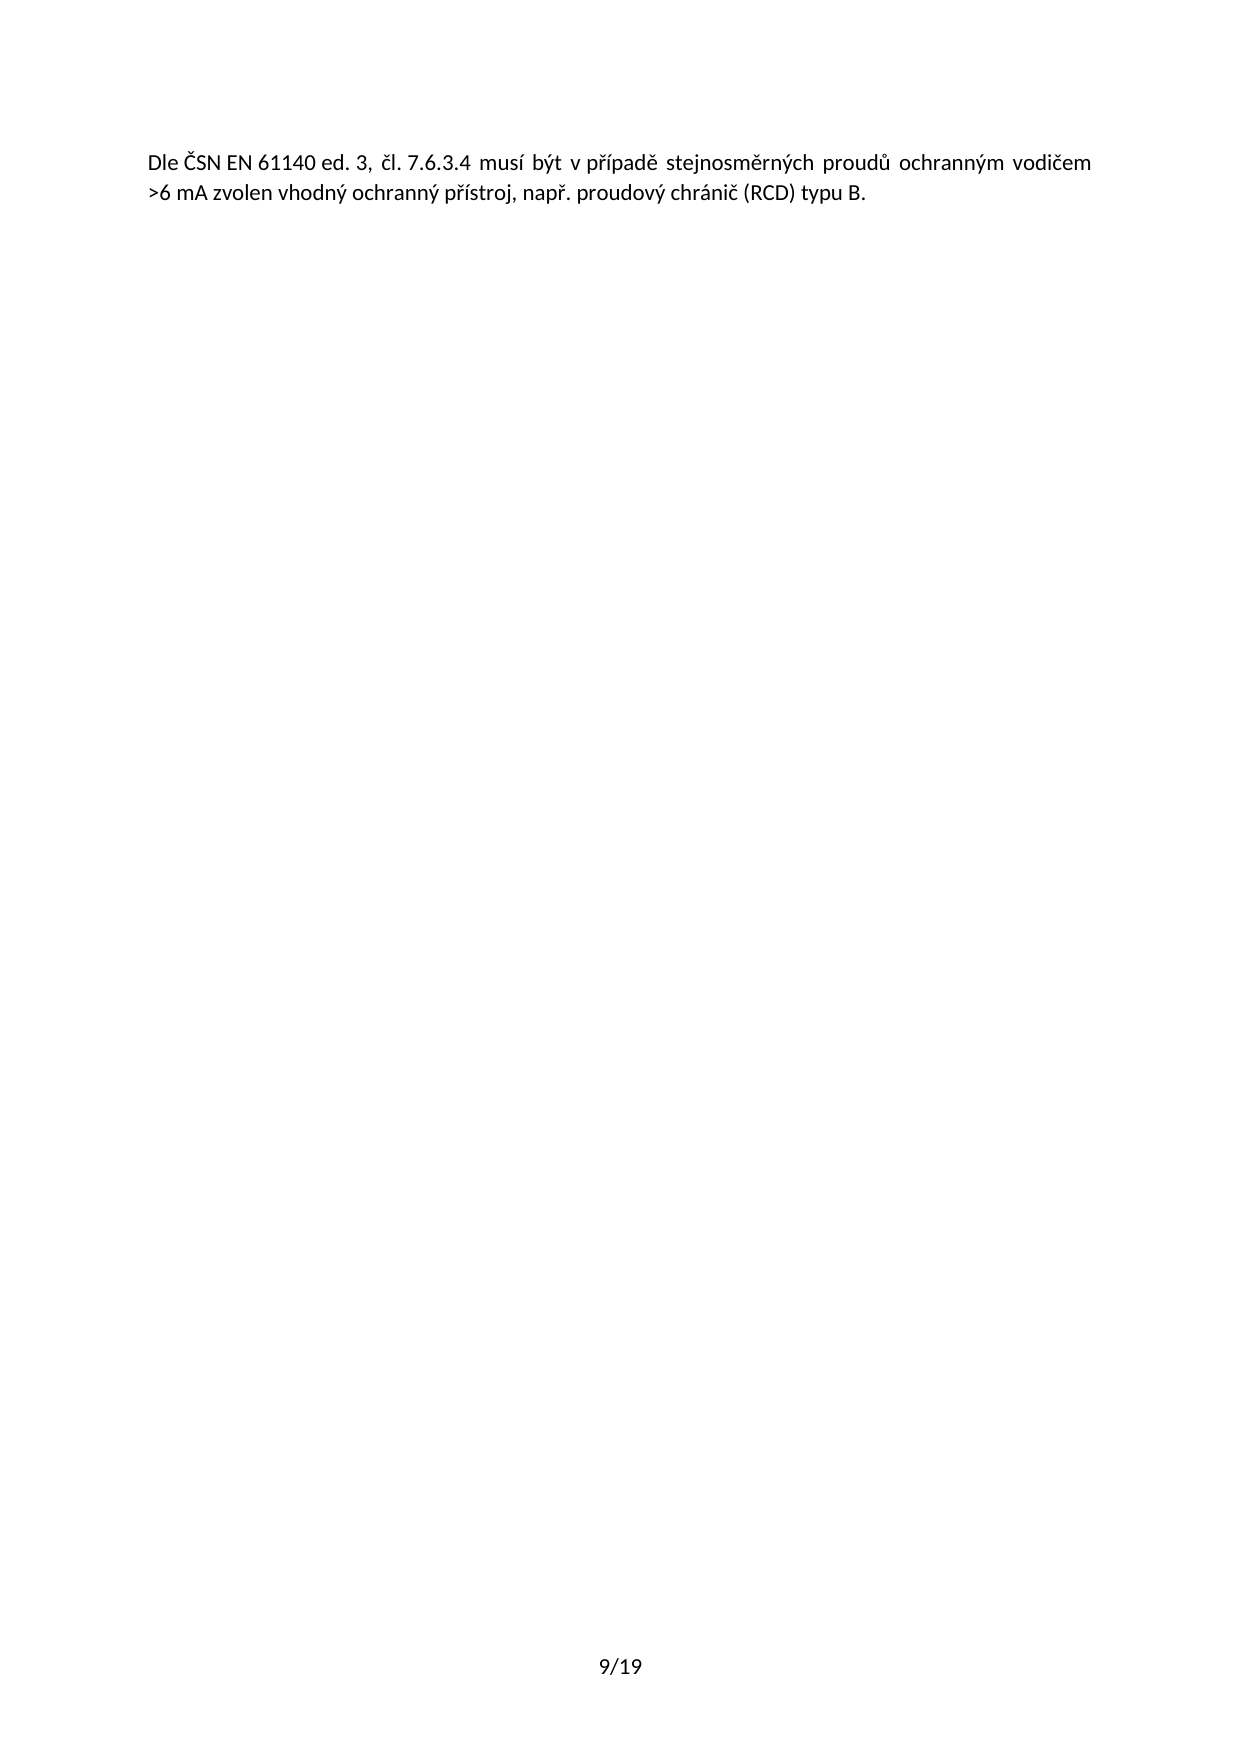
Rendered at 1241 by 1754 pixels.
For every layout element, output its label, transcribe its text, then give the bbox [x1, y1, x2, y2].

text Dle ČSN EN 61140 ed. 3, čl. 7.6.3.4 musí být v případě stejnosměrných proudů ochranným vodičem >6 mA zvolen vhodný ochranný přístroj, např. proudový chránič (RCD) typu B. [148, 148, 1092, 206]
